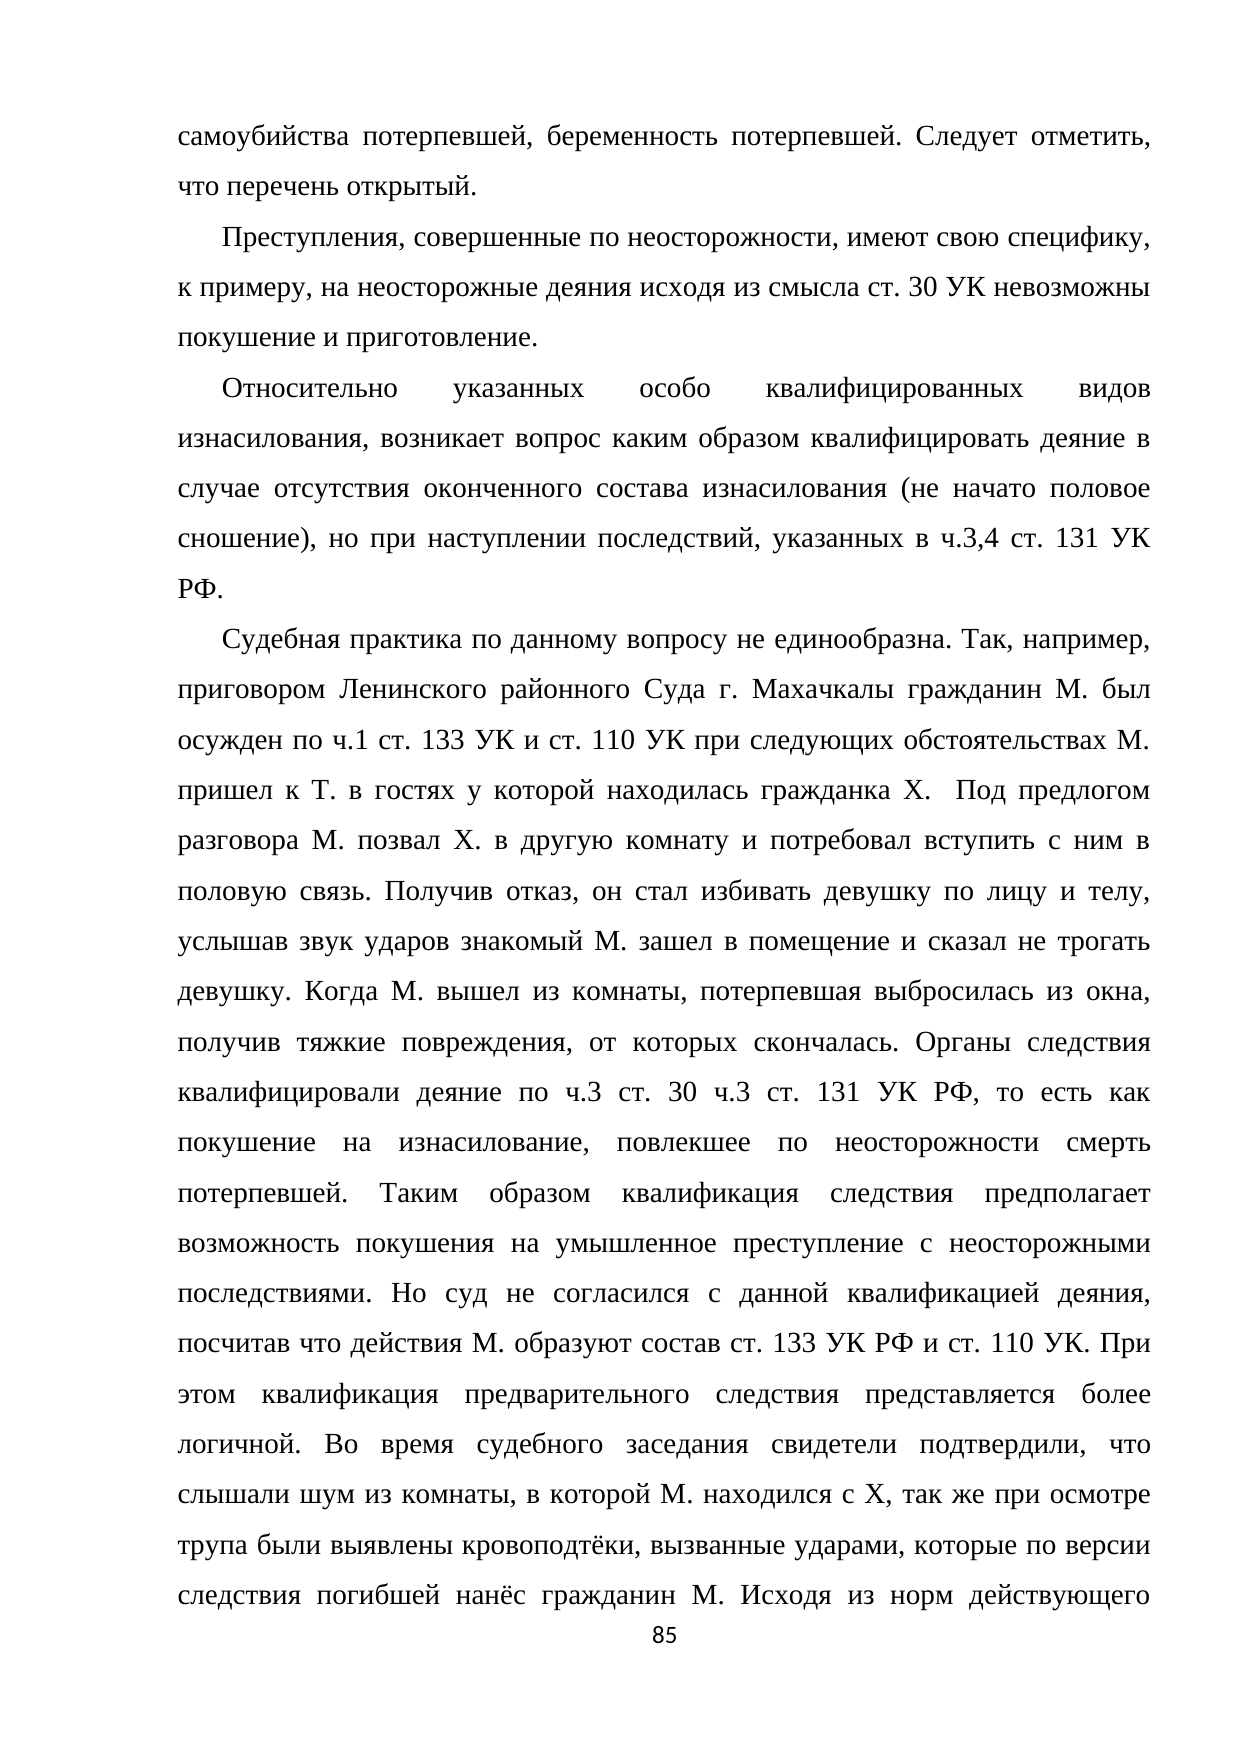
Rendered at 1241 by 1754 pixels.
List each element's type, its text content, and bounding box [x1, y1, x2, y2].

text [177, 118, 1152, 202]
text Относительно указанных особо квалифицированных видов изнасилования, возникает вопрос каким образом квалифицировать деяние в случае отсутствия оконченного состава изнасилования (не начато половое сношение), но при наступлении последствий, указанных в ч.3,4 ст. 131 УК РФ. [177, 370, 1152, 604]
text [177, 621, 1152, 1611]
text Преступления, совершенные по неосторожности, имеют свою специфику, к примеру, на неосторожные деяния исходя из смысла ст. 30 УК невозможны покушение и приготовление. [177, 219, 1152, 353]
